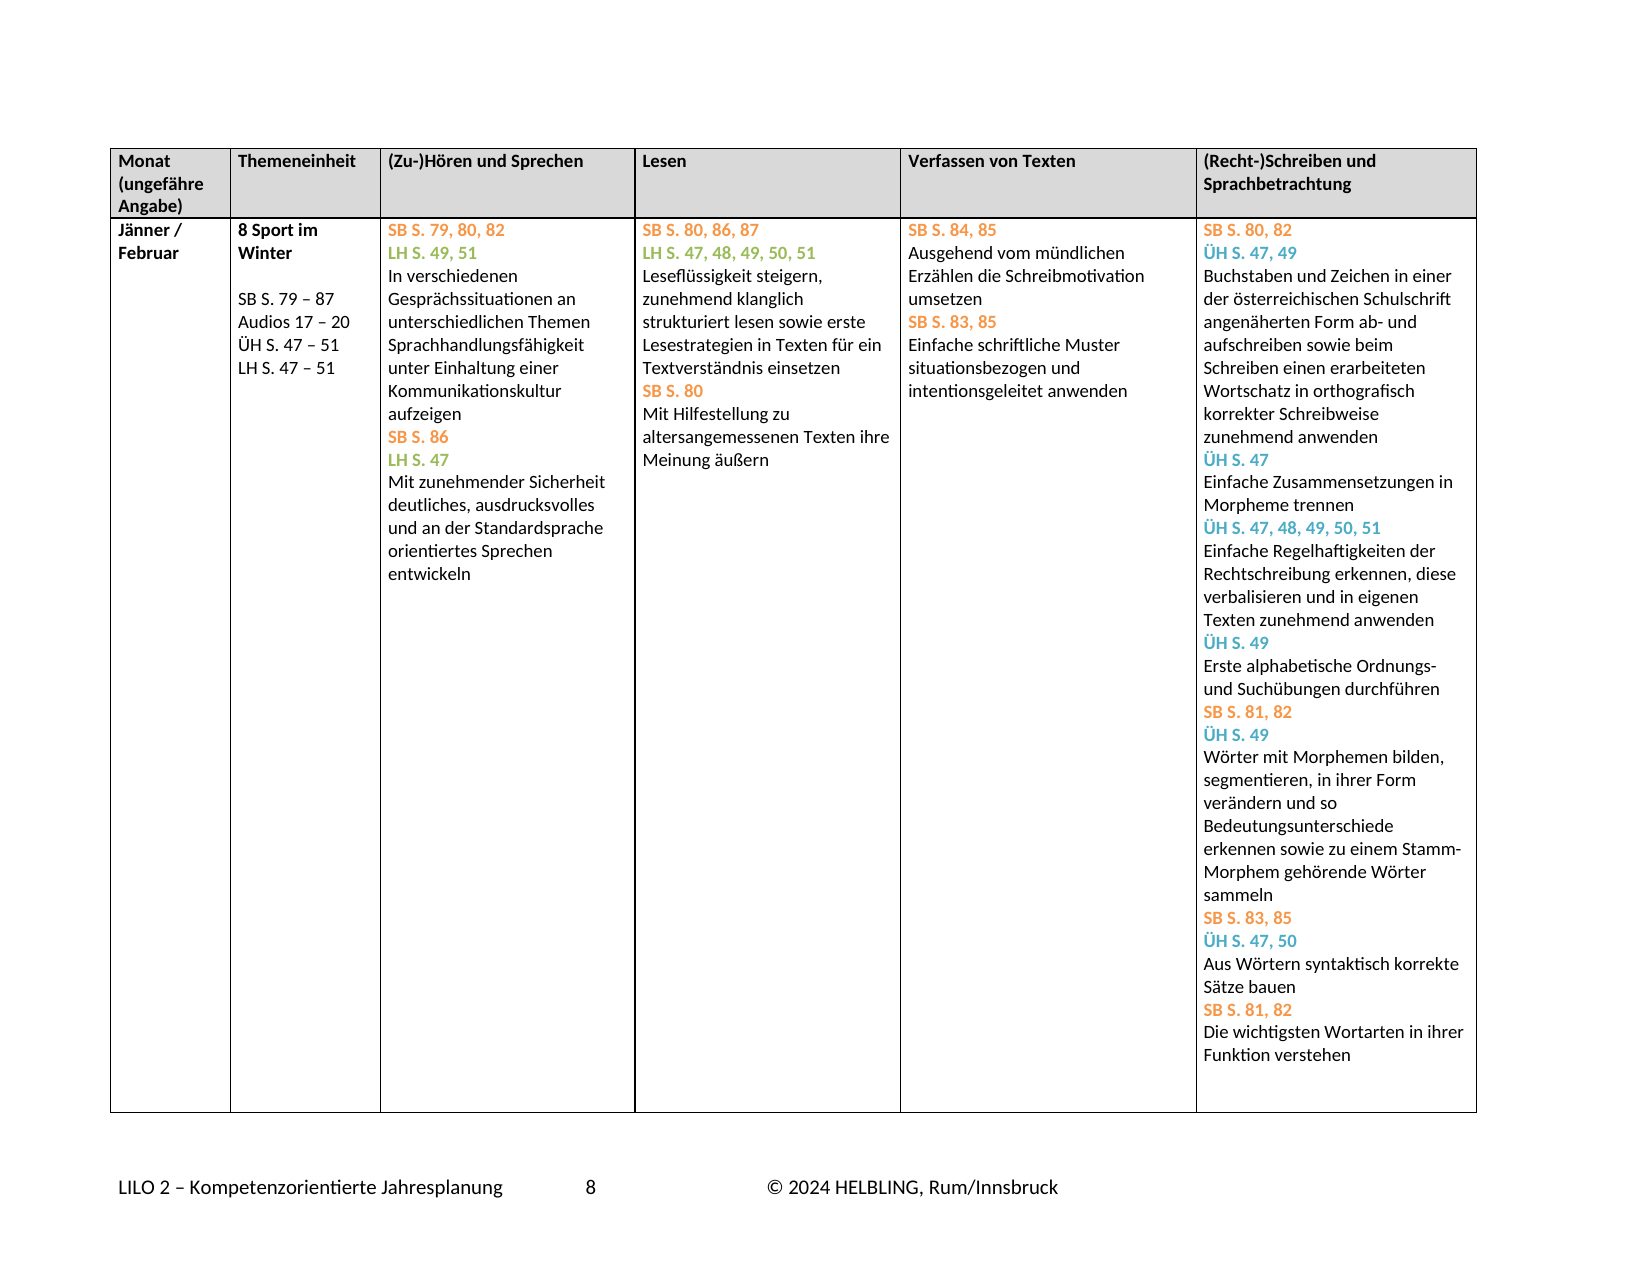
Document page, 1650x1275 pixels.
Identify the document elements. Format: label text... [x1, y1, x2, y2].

table_cell (Zu-)Hören und Sprechen [381, 149, 634, 217]
table_cell Verfassen von Texten [901, 149, 1196, 217]
table_cell (Recht-)Schreiben und Sprachbetrachtung [1197, 149, 1476, 217]
table_cell 8 Sport im Winter SB S. 79 – 87 Audios 17 – 20 ÜH S. 47 – 51 LH S. 47 – 51 [231, 219, 380, 1112]
table_cell Monat (ungefähre Angabe) [111, 149, 230, 217]
table_cell SB S. 80, 82 ÜH S. 47, 49 Buchstaben und Zeichen in einer der österreichischen Schulschrift angenäherten Form ab- und aufschreiben sowie beim Schreiben einen erarbeiteten Wortschatz in orthografisch korrekter Schreibweise zunehmend anwenden ÜH S. 47 Einfache Zusammensetzungen in Morpheme trennen ÜH S. 47, 48, 49, 50, 51 Einfache Regelhaftigkeiten der Rechtschreibung erkennen, diese verbalisieren und in eigenen Texten zunehmend anwenden ÜH S. 49 Erste alphabetische Ordnungs- und Suchübungen durchführen SB S. 81, 82 ÜH S. 49 Wörter mit Morphemen bilden, segmentieren, in ihrer Form verändern und so Bedeutungsunterschiede erkennen sowie zu einem Stamm-Morphem gehörende Wörter sammeln SB S. 83, 85 ÜH S. 47, 50 Aus Wörtern syntaktisch korrekte Sätze bauen SB S. 81, 82 Die wichtigsten Wortarten in ihrer Funktion verstehen [1197, 219, 1476, 1112]
table_cell Themeneinheit [231, 149, 380, 217]
table_cell SB S. 79, 80, 82 LH S. 49, 51 In verschiedenen Gesprächssituationen an unterschiedlichen Themen Sprachhandlungsfähigkeit unter Einhaltung einer Kommunikationskultur aufzeigen SB S. 86 LH S. 47 Mit zunehmender Sicherheit deutliches, ausdrucksvolles und an der Standardsprache orientiertes Sprechen entwickeln [381, 219, 634, 1112]
table_cell SB S. 84, 85 Ausgehend vom mündlichen Erzählen die Schreibmotivation umsetzen SB S. 83, 85 Einfache schriftliche Muster situationsbezogen und intentionsgeleitet anwenden [901, 219, 1196, 1112]
table_cell Lesen [636, 149, 900, 217]
table_cell Jänner / Februar [111, 219, 230, 1112]
table_cell SB S. 80, 86, 87 LH S. 47, 48, 49, 50, 51 Leseflüssigkeit steigern, zunehmend klanglich strukturiert lesen sowie erste Lesestrategien in Texten für ein Textverständnis einsetzen SB S. 80 Mit Hilfestellung zu altersangemessenen Texten ihre Meinung äußern [636, 219, 900, 1112]
